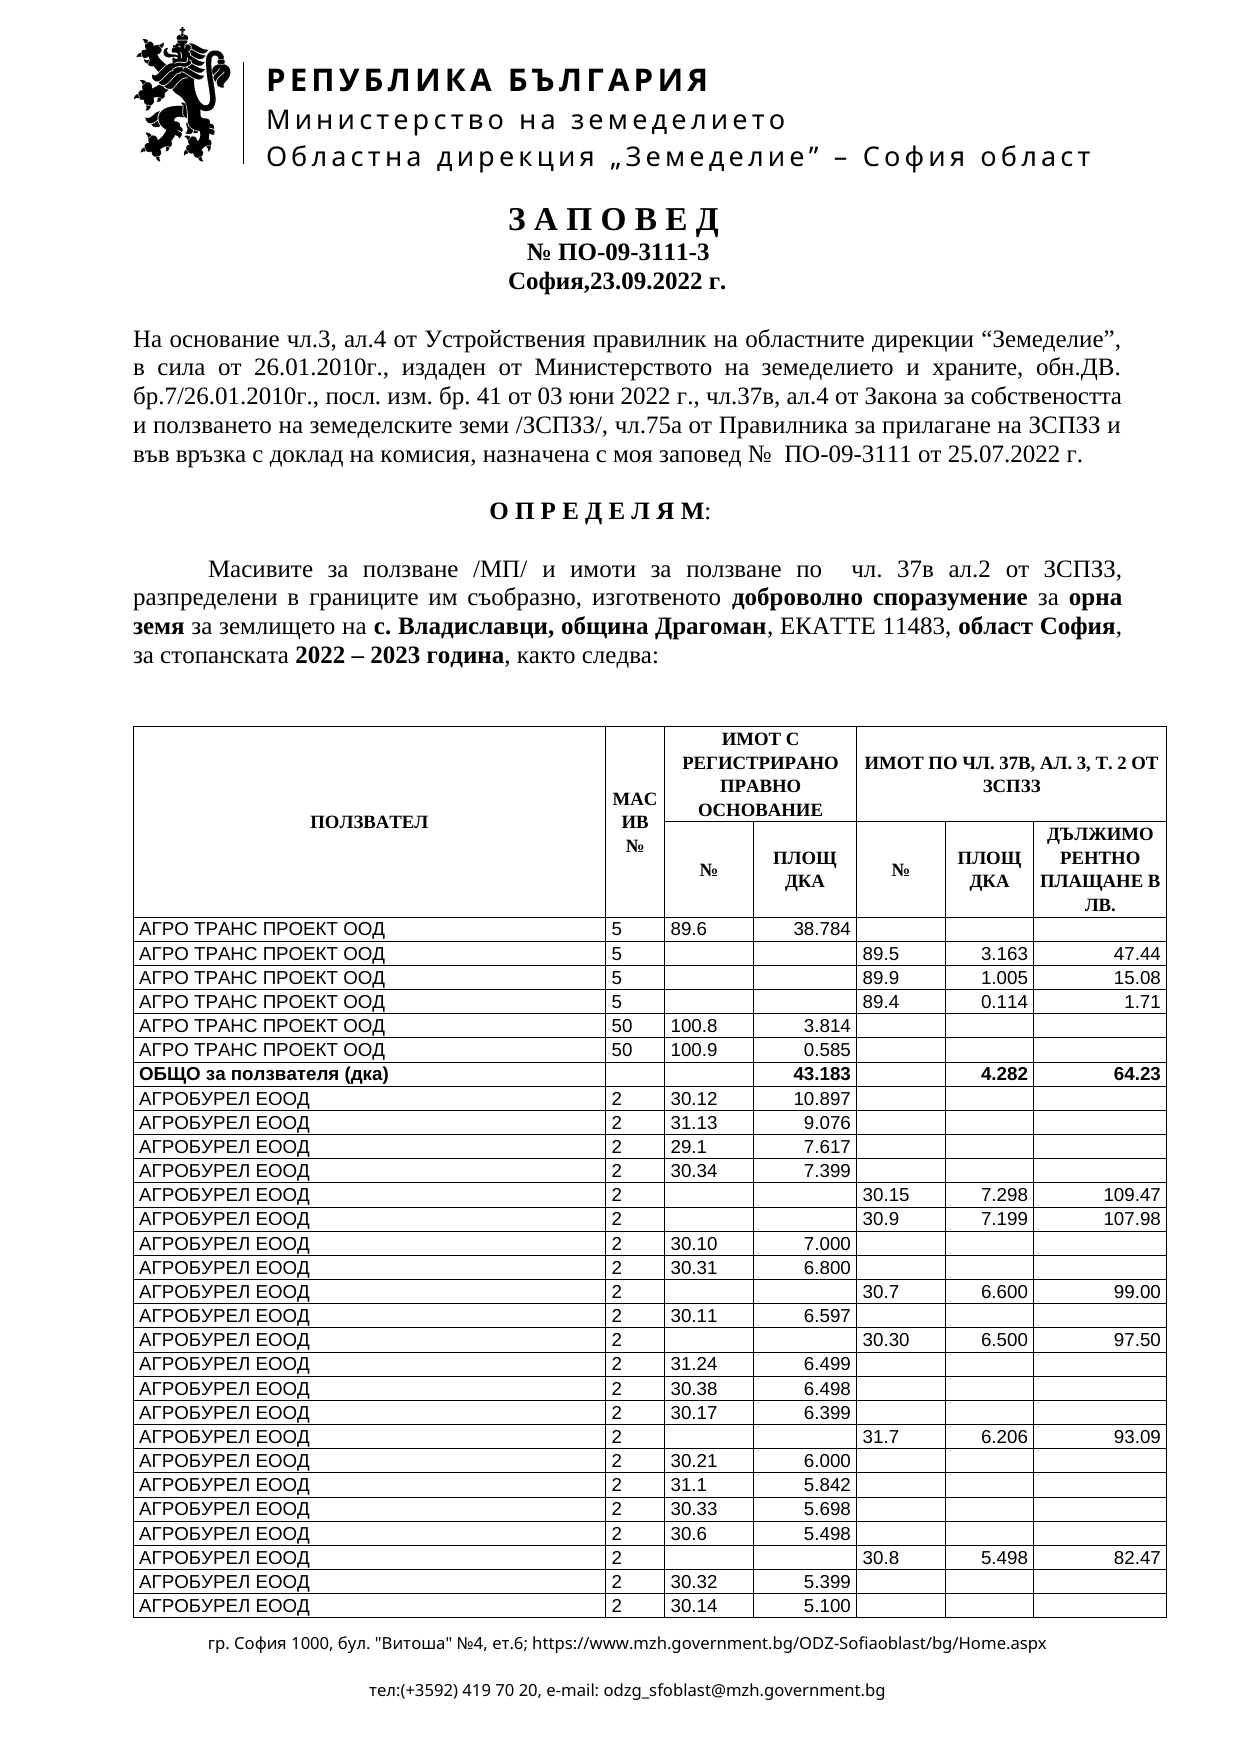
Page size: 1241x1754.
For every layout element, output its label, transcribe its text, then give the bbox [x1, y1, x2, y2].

table_cell 30.9 [857, 1208, 945, 1231]
table_cell [857, 1594, 945, 1617]
table_cell 2 [606, 1087, 664, 1110]
table_cell [946, 1594, 1033, 1617]
table_cell [1034, 1449, 1166, 1472]
table_cell 89.5 [857, 942, 945, 965]
table_cell 30.6 [665, 1522, 753, 1545]
table_cell 31.7 [857, 1425, 945, 1448]
table_cell АГРОБУРЕЛ ЕООД [134, 1522, 605, 1545]
table_cell [606, 1063, 664, 1086]
table_cell [665, 1546, 753, 1569]
table_cell [665, 942, 753, 965]
table_cell АГРОБУРЕЛ ЕООД [134, 1208, 605, 1231]
table_cell № [665, 822, 753, 916]
table_cell АГРО ТРАНС ПРОЕКТ ООД [134, 990, 605, 1013]
table_cell [665, 1328, 753, 1351]
table_cell [1034, 1498, 1166, 1521]
table_cell 31.13 [665, 1111, 753, 1134]
table_cell 109.47 [1034, 1183, 1166, 1206]
table_cell [946, 1570, 1033, 1593]
table_cell [857, 1087, 945, 1110]
table_cell [857, 1232, 945, 1255]
table_cell 89.9 [857, 966, 945, 989]
table_cell [754, 990, 856, 1013]
table_cell [857, 1473, 945, 1496]
table_cell 6.499 [754, 1353, 856, 1376]
table_cell 30.32 [665, 1570, 753, 1593]
table_cell [665, 1280, 753, 1303]
table_cell ПЛОЩ ДКА [946, 822, 1033, 916]
table_cell [665, 966, 753, 989]
table_cell 2 [606, 1183, 664, 1206]
table_cell 3.163 [946, 942, 1033, 965]
table_cell 1.71 [1034, 990, 1166, 1013]
table_cell АГРОБУРЕЛ ЕООД [134, 1135, 605, 1158]
table_cell 30.14 [665, 1594, 753, 1617]
table_cell 5 [606, 990, 664, 1013]
table_cell 107.98 [1034, 1208, 1166, 1231]
table_cell [946, 1087, 1033, 1110]
table_cell 100.8 [665, 1014, 753, 1037]
table_cell [665, 1063, 753, 1086]
table_cell [946, 1256, 1033, 1279]
table_cell 2 [606, 1208, 664, 1231]
table_cell [946, 1304, 1033, 1327]
table_cell 2 [606, 1546, 664, 1569]
table_cell [857, 1014, 945, 1037]
table_cell [1034, 1304, 1166, 1327]
table_cell [946, 1038, 1033, 1061]
table_cell [754, 1208, 856, 1231]
table_cell 6.498 [754, 1377, 856, 1400]
table_cell АГРО ТРАНС ПРОЕКТ ООД [134, 1014, 605, 1037]
table_cell 30.8 [857, 1546, 945, 1569]
table_cell АГРОБУРЕЛ ЕООД [134, 1183, 605, 1206]
table_cell [946, 1377, 1033, 1400]
table_header ПОЛЗВАТЕЛ [134, 727, 605, 916]
table_cell 47.44 [1034, 942, 1166, 965]
table_cell 5 [606, 942, 664, 965]
table_cell 31.1 [665, 1473, 753, 1496]
table_cell 2 [606, 1498, 664, 1521]
table_cell 5.399 [754, 1570, 856, 1593]
table_cell 2 [606, 1377, 664, 1400]
table_cell 2 [606, 1135, 664, 1158]
table_cell [857, 1449, 945, 1472]
table_cell 4.282 [946, 1063, 1033, 1086]
table_cell 1.005 [946, 966, 1033, 989]
table_cell 6.800 [754, 1256, 856, 1279]
table_cell ПЛОЩ ДКА [754, 822, 856, 916]
table_cell 29.1 [665, 1135, 753, 1158]
table_cell [1034, 1159, 1166, 1182]
table_cell 100.9 [665, 1038, 753, 1061]
table_cell [1034, 1256, 1166, 1279]
table_cell 5.842 [754, 1473, 856, 1496]
table_cell [665, 990, 753, 1013]
table_cell 30.17 [665, 1401, 753, 1424]
table_cell [754, 1183, 856, 1206]
table_cell [1034, 1473, 1166, 1496]
table_cell АГРОБУРЕЛ ЕООД [134, 1401, 605, 1424]
table_cell [1034, 1570, 1166, 1593]
table_cell 82.47 [1034, 1546, 1166, 1569]
table_cell [946, 918, 1033, 941]
text № ПО-09-3111-3 [508, 237, 1122, 266]
table_cell 30.38 [665, 1377, 753, 1400]
table_cell 30.11 [665, 1304, 753, 1327]
table_cell 31.24 [665, 1353, 753, 1376]
table_header ИМОТ ПО ЧЛ. 37В, АЛ. 3, Т. 2 ОТ ЗСПЗЗ [857, 727, 1166, 821]
table_cell АГРОБУРЕЛ ЕООД [134, 1594, 605, 1617]
table_cell 30.12 [665, 1087, 753, 1110]
table_cell ОБЩО за ползвателя (дка) [134, 1063, 605, 1086]
table_cell 6.206 [946, 1425, 1033, 1448]
table_cell 2 [606, 1401, 664, 1424]
text О П Р Е Д Е Л Я М: [358, 496, 1122, 525]
table_cell ДЪЛЖИМО РЕНТНО ПЛАЩАНЕ В ЛВ. [1034, 822, 1166, 916]
table_cell 2 [606, 1449, 664, 1472]
table_cell [857, 1256, 945, 1279]
table_cell 30.33 [665, 1498, 753, 1521]
table_cell 93.09 [1034, 1425, 1166, 1448]
table_cell АГРОБУРЕЛ ЕООД [134, 1473, 605, 1496]
table_cell АГРОБУРЕЛ ЕООД [134, 1304, 605, 1327]
table_cell 5.498 [754, 1522, 856, 1545]
table_cell [857, 1038, 945, 1061]
table_header МАСИВ № [606, 727, 664, 916]
table_cell [754, 1328, 856, 1351]
table_cell 89.6 [665, 918, 753, 941]
table_cell [754, 1425, 856, 1448]
table_cell 2 [606, 1280, 664, 1303]
table_cell [946, 1111, 1033, 1134]
text З А П О В Е Д [358, 199, 1122, 237]
table_cell 5 [606, 966, 664, 989]
table_cell 7.199 [946, 1208, 1033, 1231]
table_cell 89.4 [857, 990, 945, 1013]
table_cell АГРОБУРЕЛ ЕООД [134, 1256, 605, 1279]
table_cell 7.617 [754, 1135, 856, 1158]
table_cell № [857, 822, 945, 916]
table_cell 5 [606, 918, 664, 941]
table_cell АГРОБУРЕЛ ЕООД [134, 1449, 605, 1472]
table_cell АГРОБУРЕЛ ЕООД [134, 1425, 605, 1448]
table_cell [857, 1401, 945, 1424]
table_cell 7.000 [754, 1232, 856, 1255]
table_cell [857, 1522, 945, 1545]
table_cell [946, 1473, 1033, 1496]
table_header ИМОТ С РЕГИСТРИРАНО ПРАВНО ОСНОВАНИЕ [665, 727, 856, 821]
table_cell 30.15 [857, 1183, 945, 1206]
table_cell 7.399 [754, 1159, 856, 1182]
table_cell [857, 1498, 945, 1521]
table_cell [754, 942, 856, 965]
table_cell [946, 1401, 1033, 1424]
table_cell [946, 1135, 1033, 1158]
table_cell 2 [606, 1159, 664, 1182]
table_cell 6.500 [946, 1328, 1033, 1351]
table_cell [754, 1280, 856, 1303]
table_cell 0.114 [946, 990, 1033, 1013]
table_cell [754, 1546, 856, 1569]
table_cell [1034, 1135, 1166, 1158]
table_cell 99.00 [1034, 1280, 1166, 1303]
table_cell АГРОБУРЕЛ ЕООД [134, 1353, 605, 1376]
table_cell 9.076 [754, 1111, 856, 1134]
table_cell 2 [606, 1256, 664, 1279]
table_cell 2 [606, 1594, 664, 1617]
table_cell АГРО ТРАНС ПРОЕКТ ООД [134, 966, 605, 989]
table_cell [665, 1208, 753, 1231]
table_cell 30.34 [665, 1159, 753, 1182]
table_cell АГРО ТРАНС ПРОЕКТ ООД [134, 1038, 605, 1061]
table_cell АГРОБУРЕЛ ЕООД [134, 1087, 605, 1110]
table_cell 5.498 [946, 1546, 1033, 1569]
table_cell [1034, 918, 1166, 941]
table_cell 2 [606, 1232, 664, 1255]
table_cell АГРОБУРЕЛ ЕООД [134, 1111, 605, 1134]
table_cell АГРОБУРЕЛ ЕООД [134, 1546, 605, 1569]
table_cell [1034, 1522, 1166, 1545]
table_cell [857, 1304, 945, 1327]
table_cell [754, 966, 856, 989]
table_cell 30.30 [857, 1328, 945, 1351]
table_cell 10.897 [754, 1087, 856, 1110]
table_cell [946, 1449, 1033, 1472]
table_cell 50 [606, 1014, 664, 1037]
table_cell 97.50 [1034, 1328, 1166, 1351]
table_cell 2 [606, 1425, 664, 1448]
table_cell 30.21 [665, 1449, 753, 1472]
table_cell [1034, 1014, 1166, 1037]
text Масивите за ползване /МП/ и имоти за ползване по чл. 37в ал.2 от ЗСПЗЗ, разпределени в границите им съобразно, изготвеното доброволно споразумение за орна земя за землището на с. Владиславци, община Драгоман, ЕКАТТЕ 11483, област София, за стопанската 2022 – 2023 година, както следва: [133, 554, 1122, 669]
table_cell 2 [606, 1473, 664, 1496]
table_cell АГРОБУРЕЛ ЕООД [134, 1280, 605, 1303]
table_cell [857, 1159, 945, 1182]
table_cell 6.399 [754, 1401, 856, 1424]
table_cell 6.000 [754, 1449, 856, 1472]
table_cell [857, 1063, 945, 1086]
table_cell АГРО ТРАНС ПРОЕКТ ООД [134, 918, 605, 941]
table_cell [1034, 1353, 1166, 1376]
table_cell АГРОБУРЕЛ ЕООД [134, 1498, 605, 1521]
table_cell АГРОБУРЕЛ ЕООД [134, 1232, 605, 1255]
table_cell 2 [606, 1353, 664, 1376]
table_cell 38.784 [754, 918, 856, 941]
table_cell 43.183 [754, 1063, 856, 1086]
table_cell 5.698 [754, 1498, 856, 1521]
table_cell 2 [606, 1304, 664, 1327]
table_cell 2 [606, 1111, 664, 1134]
table_cell [857, 1353, 945, 1376]
table_cell [946, 1498, 1033, 1521]
table_cell [946, 1014, 1033, 1037]
table_cell АГРОБУРЕЛ ЕООД [134, 1570, 605, 1593]
table_cell 2 [606, 1522, 664, 1545]
table_cell [1034, 1377, 1166, 1400]
table_cell [946, 1232, 1033, 1255]
text София,23.09.2022 г. [433, 266, 1122, 295]
table_cell [857, 1111, 945, 1134]
table_cell 3.814 [754, 1014, 856, 1037]
table_cell 30.31 [665, 1256, 753, 1279]
table_cell 64.23 [1034, 1063, 1166, 1086]
table_cell АГРОБУРЕЛ ЕООД [134, 1159, 605, 1182]
table_cell 7.298 [946, 1183, 1033, 1206]
table_cell [1034, 1232, 1166, 1255]
table_cell АГРО ТРАНС ПРОЕКТ ООД [134, 942, 605, 965]
table_cell 6.597 [754, 1304, 856, 1327]
table_cell [946, 1353, 1033, 1376]
table_cell [857, 1570, 945, 1593]
table_cell 5.100 [754, 1594, 856, 1617]
table_cell 30.7 [857, 1280, 945, 1303]
table_cell АГРОБУРЕЛ ЕООД [134, 1328, 605, 1351]
table_cell 6.600 [946, 1280, 1033, 1303]
table_cell [1034, 1594, 1166, 1617]
table_cell [1034, 1111, 1166, 1134]
table_cell 30.10 [665, 1232, 753, 1255]
table_cell [665, 1425, 753, 1448]
table_cell [857, 1135, 945, 1158]
table_cell АГРОБУРЕЛ ЕООД [134, 1377, 605, 1400]
table_cell [857, 918, 945, 941]
table_cell [665, 1183, 753, 1206]
table_cell 2 [606, 1328, 664, 1351]
table_cell 50 [606, 1038, 664, 1061]
table_cell [857, 1377, 945, 1400]
text На основание чл.3, ал.4 от Устройствения правилник на областните дирекции “Земеделие”, в сила от 26.01.2010г., издаден от Министерството на земеделието и храните, обн.ДВ. бр.7/26.01.2010г., посл. изм. бр. 41 от 03 юни 2022 г., чл.37в, ал.4 от Закона за собствеността и ползването на земеделските земи /ЗСПЗЗ/, чл.75а от Правилника за прилагане на ЗСПЗЗ и във връзка с доклад на комисия, назначена с моя заповед № ПО-09-3111 от 25.07.2022 г. [133, 324, 1122, 467]
table_cell 2 [606, 1570, 664, 1593]
table_cell [946, 1522, 1033, 1545]
table_cell [1034, 1038, 1166, 1061]
table_cell 0.585 [754, 1038, 856, 1061]
table_cell [946, 1159, 1033, 1182]
table_cell [1034, 1087, 1166, 1110]
table_cell 15.08 [1034, 966, 1166, 989]
table_cell [1034, 1401, 1166, 1424]
